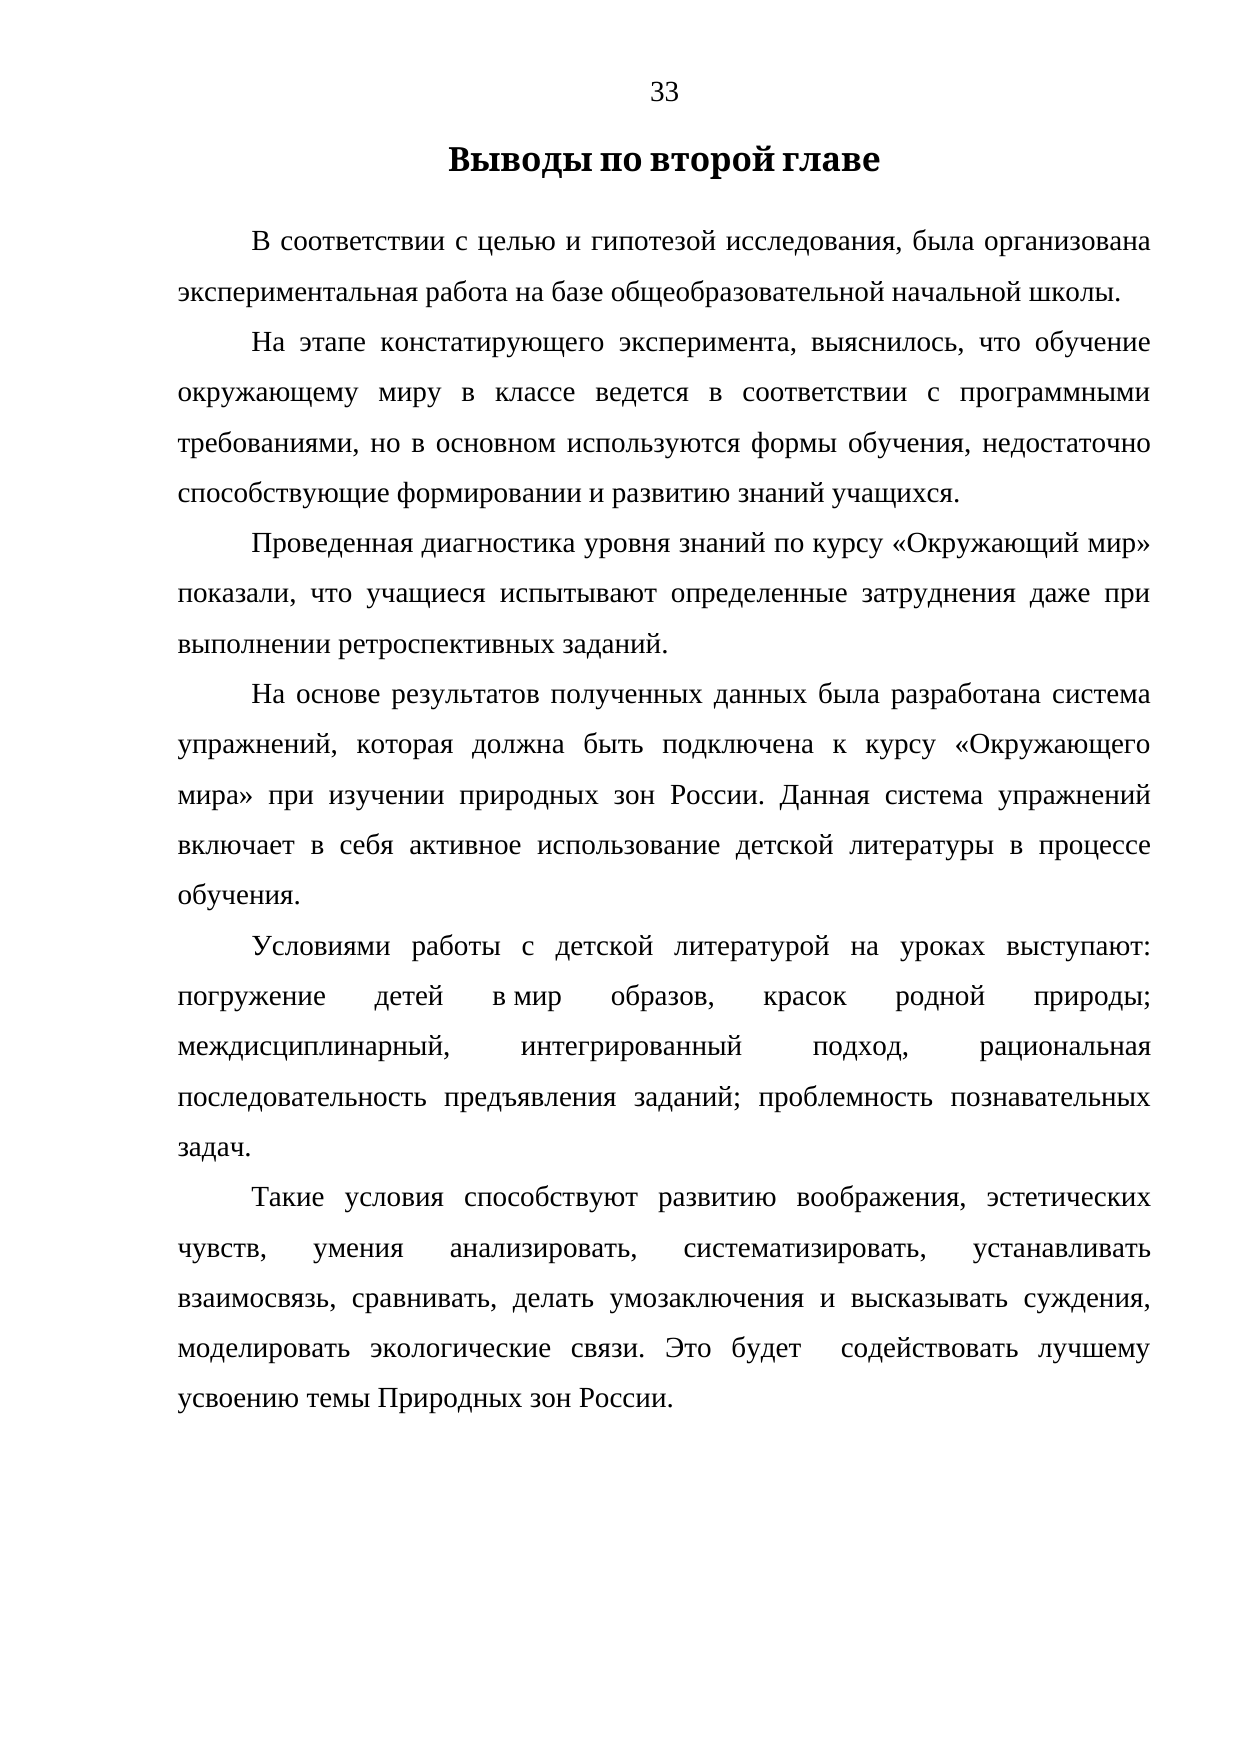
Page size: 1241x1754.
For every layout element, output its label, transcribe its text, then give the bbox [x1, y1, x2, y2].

text Условиями работы с детской литературой на уроках выступают: погружение детей в мир образов, красок родной природы; междисциплинарный, интегрированный подход, рациональная последовательность предъявления заданий; проблемность познавательных задач. [177, 928, 1152, 1163]
subtitle Выводы по второй главе [177, 141, 1152, 179]
text На основе результатов полученных данных была разработана система упражнений, которая должна быть подключена к курсу «Окружающего мира» при изучении природных зон России. Данная система упражнений включает в себя активное использование детской литературы в процессе обучения. [177, 676, 1152, 911]
text Такие условия способствуют развитию воображения, эстетических чувств, умения анализировать, систематизировать, устанавливать взаимосвязь, сравнивать, делать умозаключения и высказывать суждения, моделировать экологические связи. Это будет содействовать лучшему усвоению темы Природных зон России. [177, 1179, 1152, 1414]
text Проведенная диагностика уровня знаний по курсу «Окружающий мир» показали, что учащиеся испытывают определенные затруднения даже при выполнении ретроспективных заданий. [177, 525, 1152, 659]
text В соответствии с целью и гипотезой исследования, была организована экспериментальная работа на базе общеобразовательной начальной школы. [177, 223, 1152, 307]
text На этапе констатирующего эксперимента, выяснилось, что обучение окружающему миру в классе ведется в соответствии с программными требованиями, но в основном используются формы обучения, недостаточно способствующие формировании и развитию знаний учащихся. [177, 324, 1152, 508]
